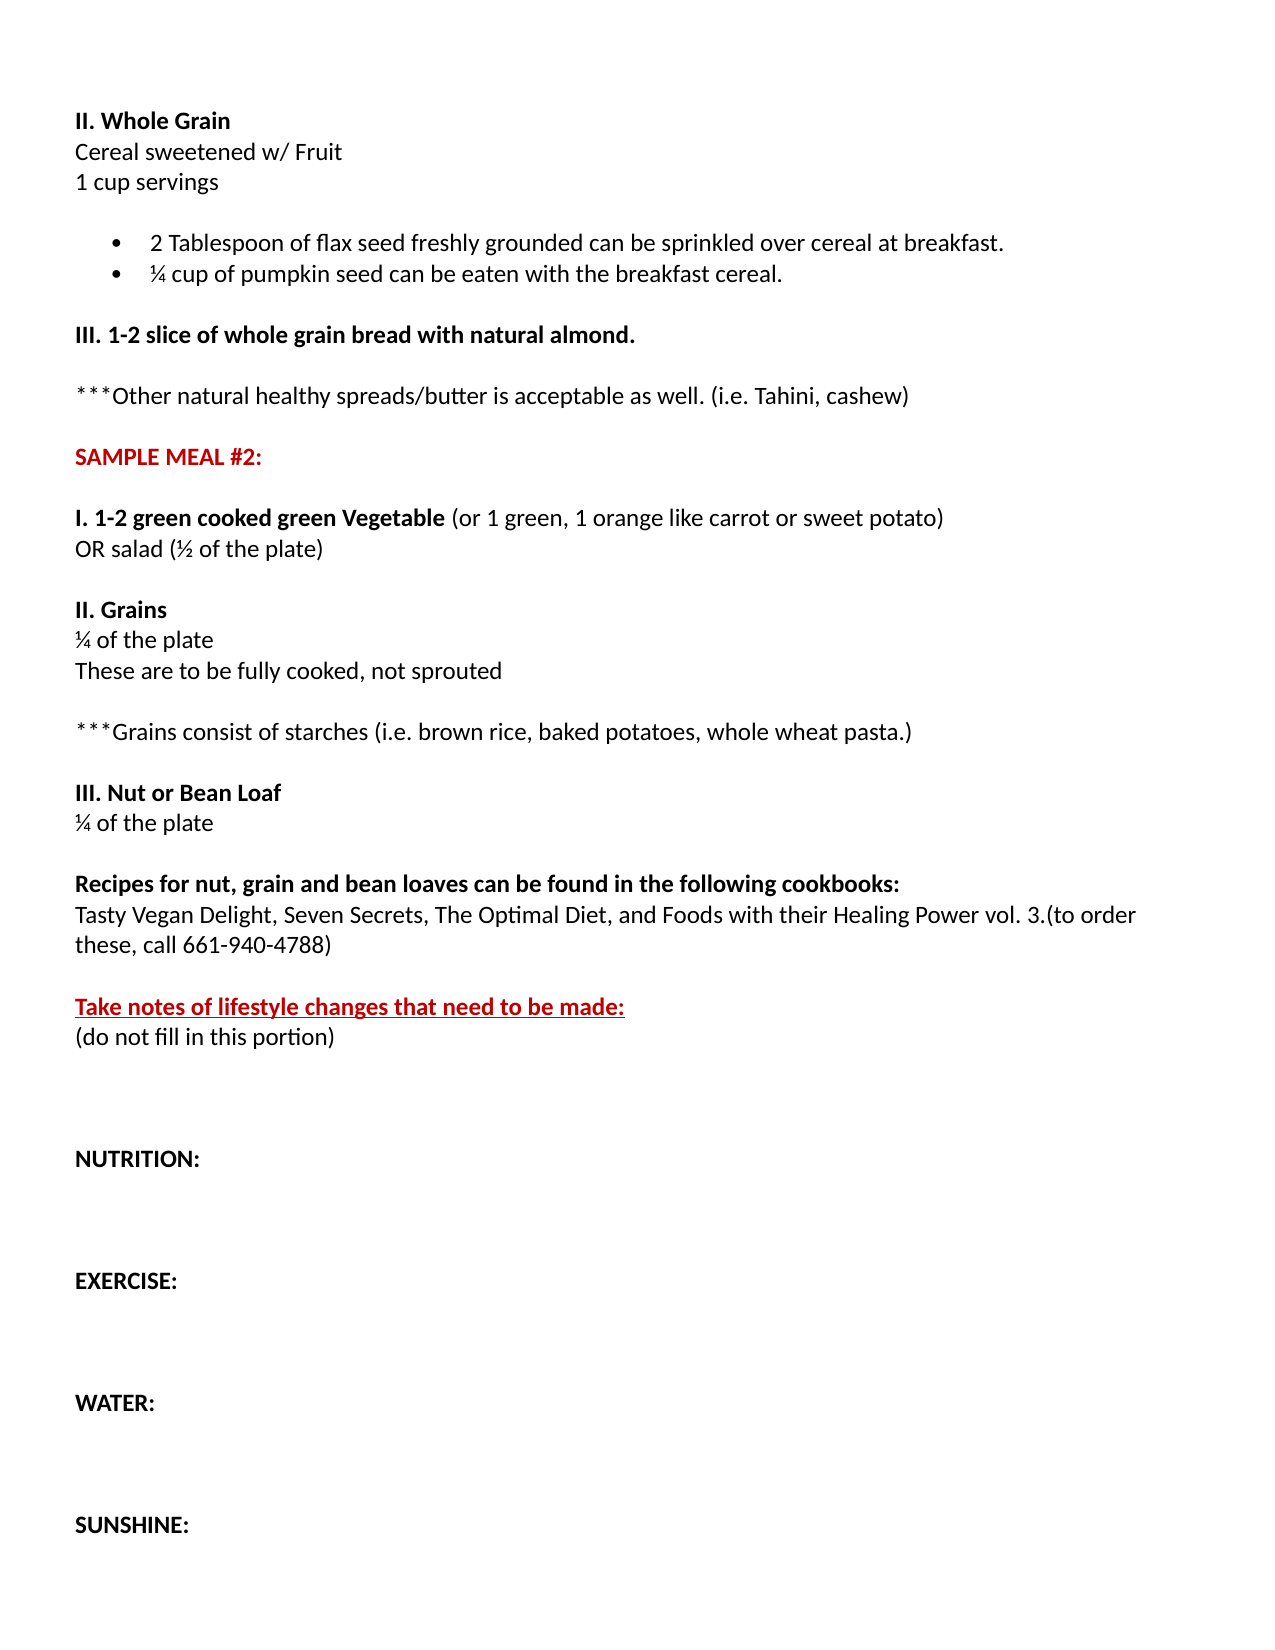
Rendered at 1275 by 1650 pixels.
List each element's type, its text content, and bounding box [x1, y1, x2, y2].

text II. Whole Grain [75, 106, 1200, 136]
text SAMPLE MEAL #2: [75, 441, 1200, 472]
text II. Grains [75, 594, 1200, 624]
text ***Other natural healthy spreads/butter is acceptable as well. (i.e. Tahini, cashew) [75, 380, 1200, 411]
text Tasty Vegan Delight, Seven Secrets, The Optimal Diet, and Foods with their Healing Power vol. 3.(to order these, call 661-940-4788) [75, 899, 1200, 960]
text ¼ of the plate [75, 624, 1200, 655]
text These are to be fully cooked, not sprouted [75, 655, 1200, 685]
text Cereal sweetened w/ Fruit [75, 136, 1200, 167]
list ¼ cup of pumpkin seed can be eaten with the breakfast cereal. [112, 258, 1200, 289]
text SUNSHINE: [75, 1509, 1200, 1540]
text I. 1-2 green cooked green Vegetable (or 1 green, 1 orange like carrot or sweet potato) [75, 502, 1200, 533]
text Recipes for nut, grain and bean loaves can be found in the following cookbooks: [75, 868, 1200, 899]
text WATER: [75, 1387, 1200, 1418]
text (do not fill in this portion) [75, 1021, 1275, 1052]
text OR salad (½ of the plate) [75, 533, 1200, 563]
list 2 Tablespoon of flax seed freshly grounded can be sprinkled over cereal at breakfast. [112, 228, 1200, 258]
text III. 1-2 slice of whole grain bread with natural almond. [75, 319, 1200, 350]
text III. Nut or Bean Loaf [75, 777, 1200, 807]
text 1 cup servings [75, 167, 1200, 197]
text EXERCISE: [75, 1265, 1275, 1296]
text ***Grains consist of starches (i.e. brown rice, baked potatoes, whole wheat pasta.) [75, 716, 1200, 746]
text ¼ of the plate [75, 807, 1200, 838]
text Take notes of lifestyle changes that need to be made: [75, 991, 1275, 1021]
text NUTRITION: [75, 1143, 1275, 1174]
